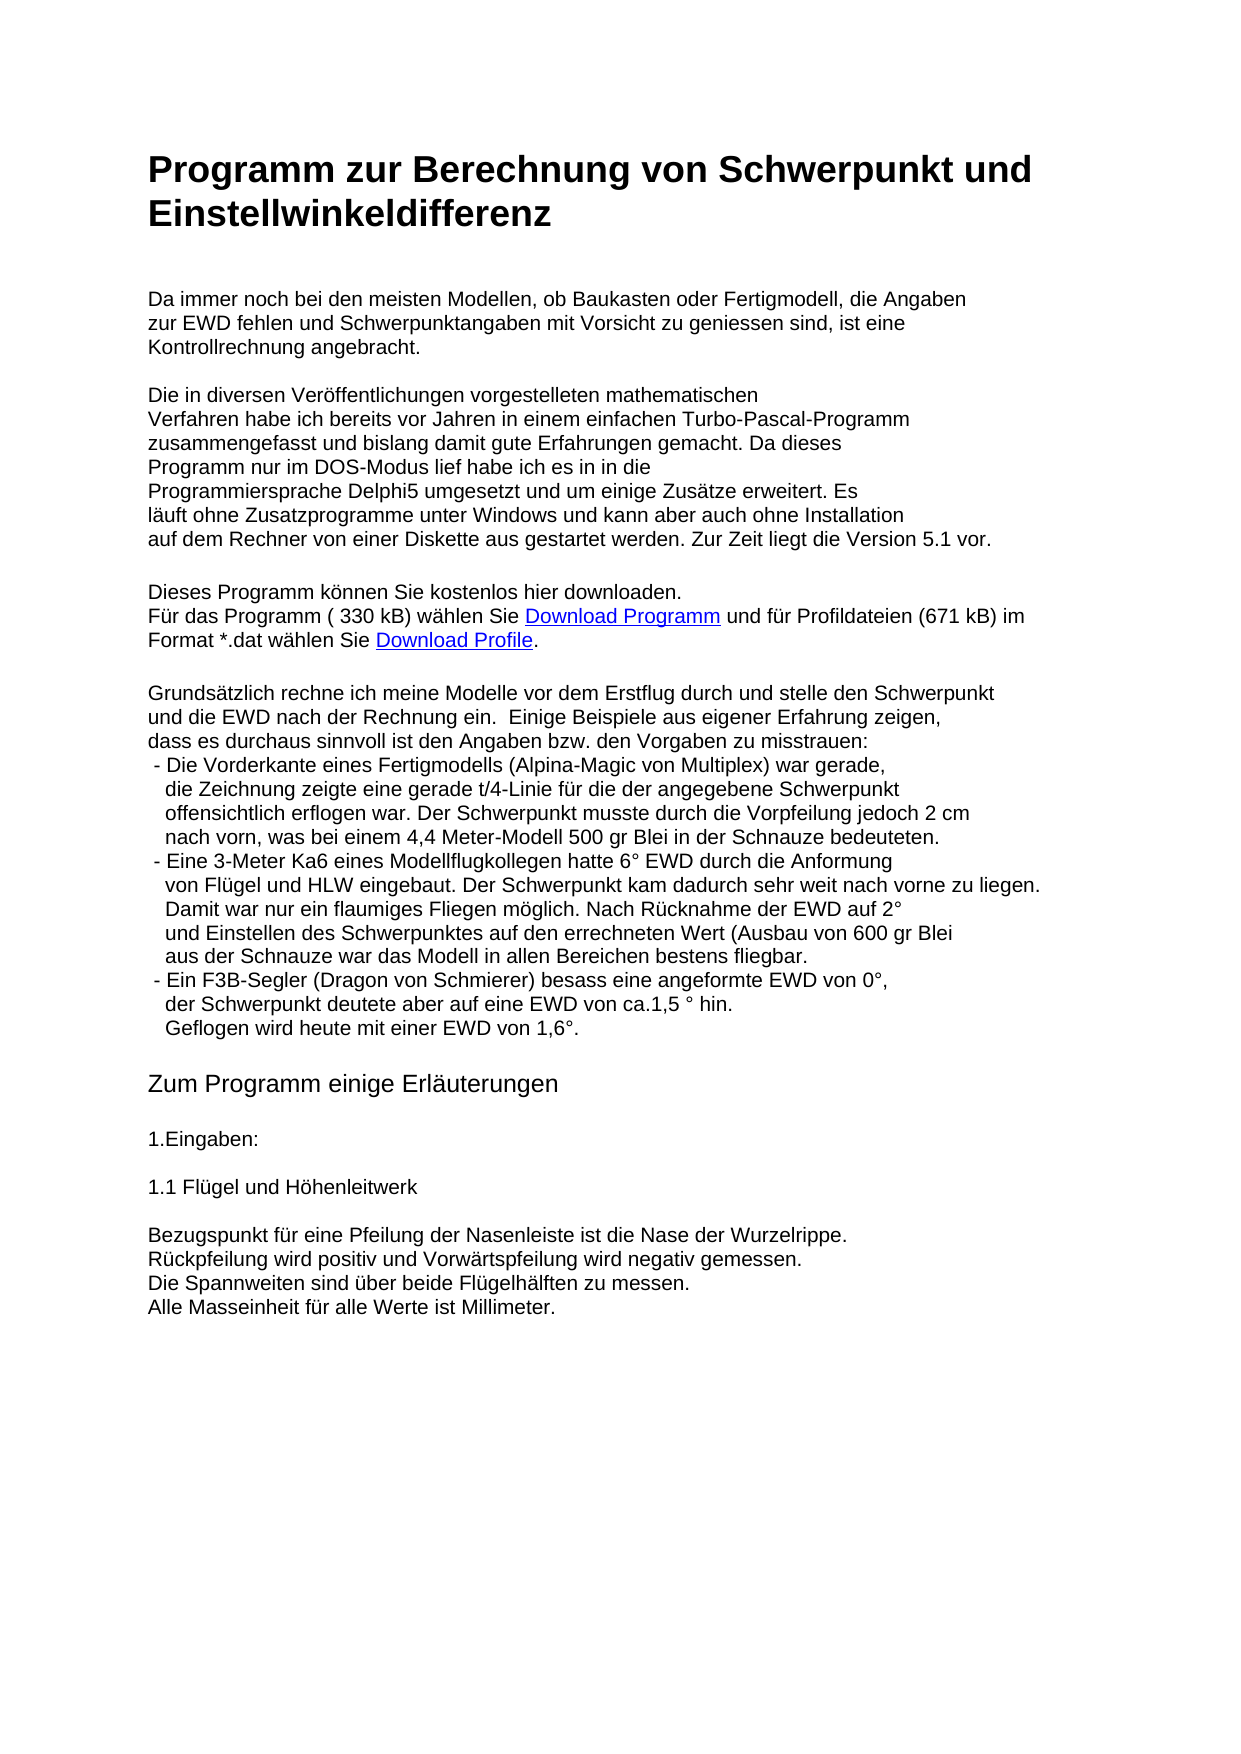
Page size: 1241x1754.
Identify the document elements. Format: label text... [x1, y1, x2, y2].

text - Eine 3-Meter Ka6 eines Modellflugkollegen hatte 6° EWD durch die Anformung [148, 848, 1093, 872]
text der Schwerpunkt deutete aber auf eine EWD von ca.1,5 ° hin. [148, 992, 1093, 1016]
text Grundsätzlich rechne ich meine Modelle vor dem Erstflug durch und stelle den Schwerpunkt [148, 681, 1093, 705]
text von Flügel und HLW eingebaut. Der Schwerpunkt kam dadurch sehr weit nach vorne zu liegen. [148, 872, 1093, 896]
text die Zeichnung zeigte eine gerade t/4-Linie für die der angegebene Schwerpunkt [148, 777, 1093, 801]
text nach vorn, was bei einem 4,4 Meter-Modell 500 gr Blei in der Schnauze bedeuteten. [148, 824, 1093, 848]
text Zum Programm einige Erläuterungen [148, 1069, 1093, 1098]
text Alle Masseinheit für alle Werte ist Millimeter. [148, 1295, 1093, 1319]
text offensichtlich erflogen war. Der Schwerpunkt musste durch die Vorpfeilung jedoch 2 cm [148, 801, 1093, 824]
text - Ein F3B-Segler (Dragon von Schmierer) besass eine angeformte EWD von 0°, [148, 968, 1093, 992]
text Dieses Programm können Sie kostenlos hier downloaden. Für das Programm ( 330 kB) wählen Sie Download Programm und für Profildateien (671 kB) im Format *.dat wählen Sie Download Profile. [148, 580, 1093, 652]
text Kontrollrechnung angebracht. [148, 335, 1093, 359]
text Die Spannweiten sind über beide Flügelhälften zu messen. [148, 1271, 1093, 1295]
text zur EWD fehlen und Schwerpunktangaben mit Vorsicht zu geniessen sind, ist eine [148, 311, 1093, 335]
text läuft ohne Zusatzprogramme unter Windows und kann aber auch ohne Installation [148, 503, 1093, 527]
text 1.Eingaben: [148, 1127, 1093, 1151]
text Programmiersprache Delphi5 umgesetzt und um einige Zusätze erweitert. Es [148, 479, 1093, 503]
text auf dem Rechner von einer Diskette aus gestartet werden. Zur Zeit liegt die Version 5.1 vor. [148, 527, 1093, 551]
text - Die Vorderkante eines Fertigmodells (Alpina-Magic von Multiplex) war gerade, [148, 753, 1093, 777]
text Die in diversen Veröffentlichungen vorgestelleten mathematischen [148, 383, 1093, 407]
text Damit war nur ein flaumiges Fliegen möglich. Nach Rücknahme der EWD auf 2° [148, 896, 1093, 920]
text Rückpfeilung wird positiv und Vorwärtspfeilung wird negativ gemessen. [148, 1247, 1093, 1271]
text Da immer noch bei den meisten Modellen, ob Baukasten oder Fertigmodell, die Angaben [148, 287, 1093, 311]
text Programm nur im DOS-Modus lief habe ich es in in die [148, 455, 1093, 479]
text Geflogen wird heute mit einer EWD von 1,6°. [148, 1016, 1093, 1040]
text dass es durchaus sinnvoll ist den Angaben bzw. den Vorgaben zu misstrauen: [148, 729, 1093, 753]
text und Einstellen des Schwerpunktes auf den errechneten Wert (Ausbau von 600 gr Blei [148, 920, 1093, 944]
text Programm zur Berechnung von Schwerpunkt und Einstellwinkeldifferenz [148, 148, 1093, 234]
text aus der Schnauze war das Modell in allen Bereichen bestens fliegbar. [148, 944, 1093, 968]
text zusammengefasst und bislang damit gute Erfahrungen gemacht. Da dieses [148, 431, 1093, 455]
text und die EWD nach der Rechnung ein. Einige Beispiele aus eigener Erfahrung zeigen, [148, 705, 1093, 729]
text Verfahren habe ich bereits vor Jahren in einem einfachen Turbo-Pascal-Programm [148, 407, 1093, 431]
text Bezugspunkt für eine Pfeilung der Nasenleiste ist die Nase der Wurzelrippe. [148, 1223, 1093, 1247]
text 1.1 Flügel und Höhenleitwerk [148, 1175, 1093, 1199]
